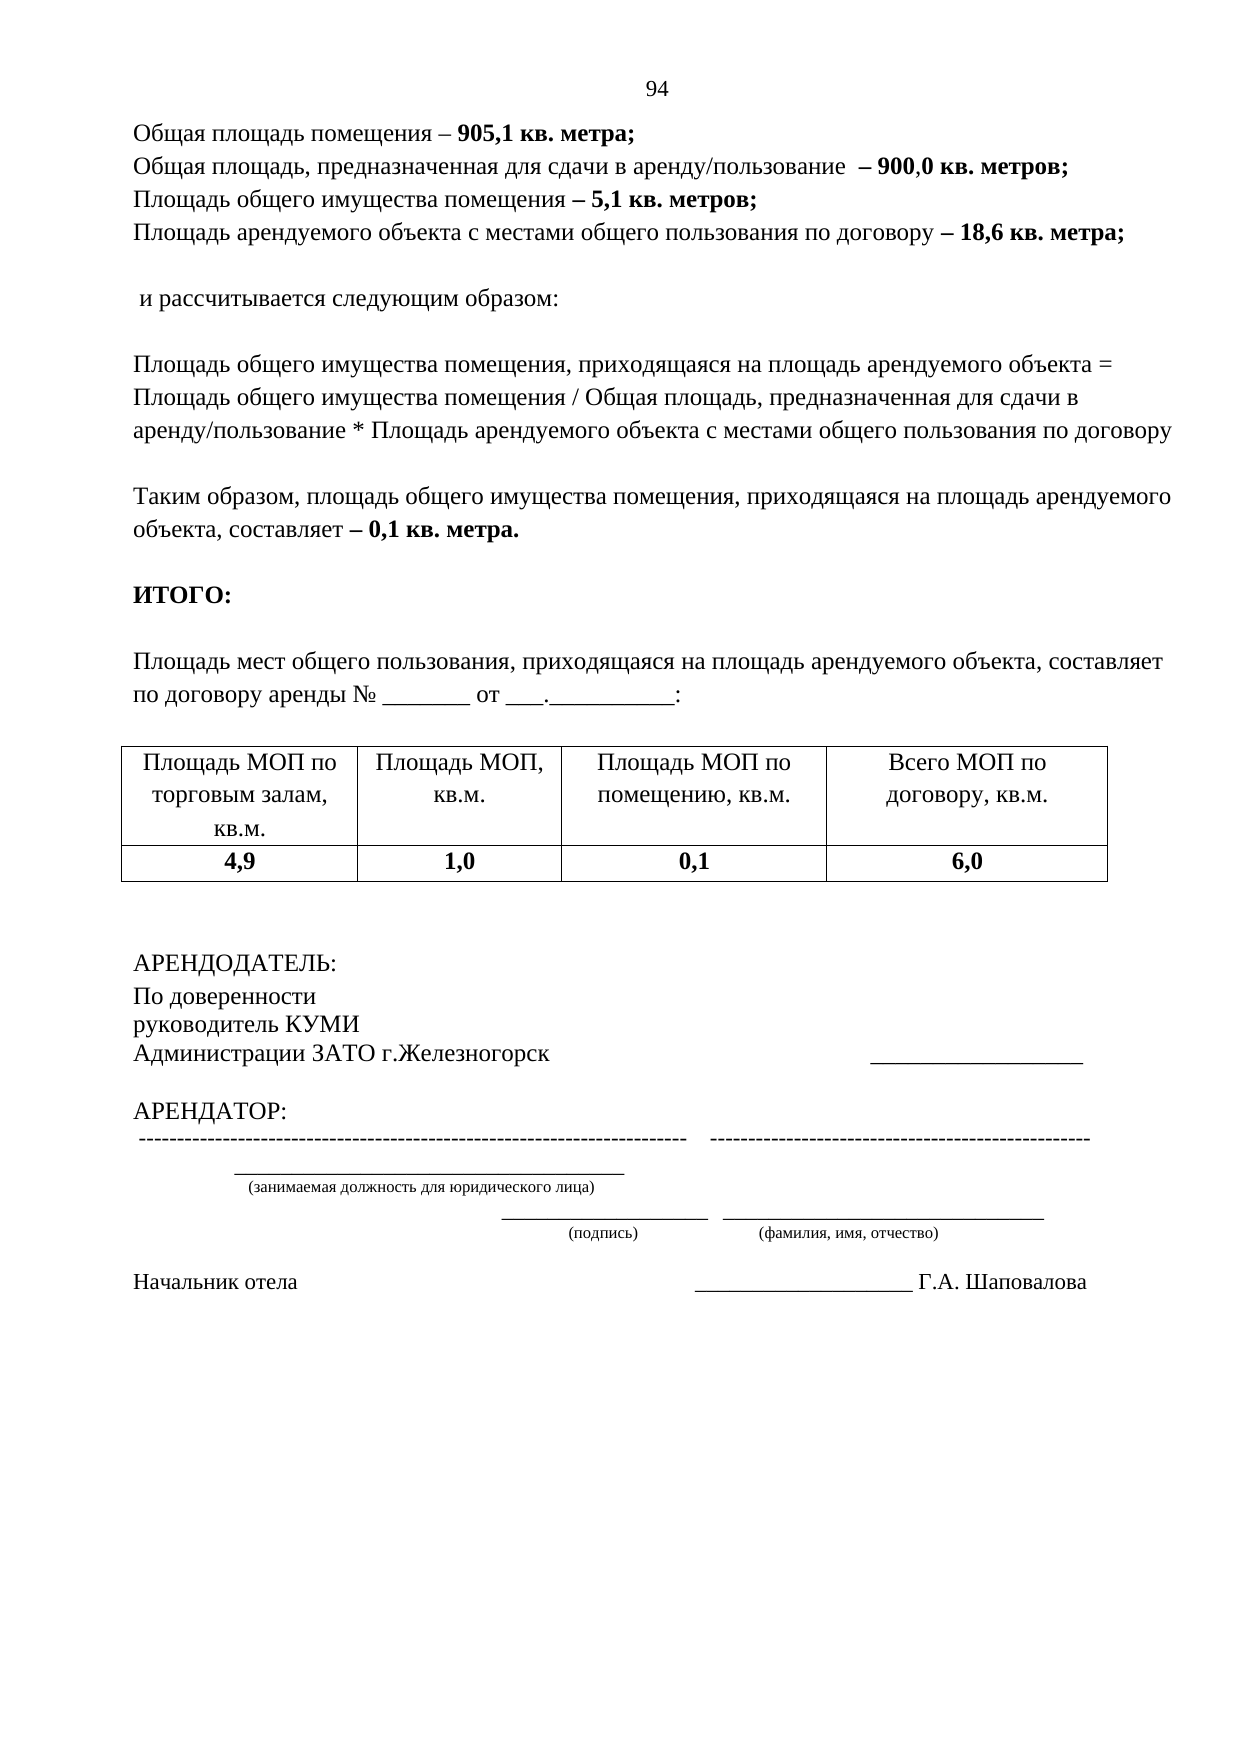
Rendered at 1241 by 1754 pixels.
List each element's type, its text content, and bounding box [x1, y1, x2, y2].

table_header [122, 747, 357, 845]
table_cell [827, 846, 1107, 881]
text ------------------------------------------------------------------------ -------------------------------------------------- [133, 1124, 1181, 1151]
text АРЕНДАТОР: [133, 1096, 1181, 1124]
text __________________ ____________________________ [133, 1196, 1181, 1223]
text руководитель КУМИ [133, 1009, 1181, 1038]
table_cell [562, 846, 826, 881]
text Начальник отела ___________________ Г.А. Шаповалова [133, 1268, 1181, 1294]
text __________________________________ [133, 1151, 1181, 1177]
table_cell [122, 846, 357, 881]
text (подпись) (фамилия, имя, отчество) [133, 1223, 1181, 1242]
text Администрации ЗАТО г.Железногорск _________________ [133, 1038, 1181, 1067]
text Площадь общего имущества помещения, приходящаяся на площадь арендуемого объекта = Площадь общего имущества помещения / Общая площадь, предназначенная для сдачи в аренду/пользование * Площадь арендуемого объекта с местами общего пользования по договору [133, 349, 1181, 444]
text По доверенности [133, 981, 1181, 1009]
text и рассчитывается следующим образом: [133, 283, 1181, 312]
text ИТОГО: [133, 580, 1181, 609]
text Общая площадь помещения – 905,1 кв. метра; [133, 118, 1181, 147]
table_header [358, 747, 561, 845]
text АРЕНДОДАТЕЛЬ: [133, 948, 1181, 976]
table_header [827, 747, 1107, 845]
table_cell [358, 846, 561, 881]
text (занимаемая должность для юридического лица) [133, 1177, 1181, 1196]
text Площадь общего имущества помещения – 5,1 кв. метров; [133, 184, 1181, 213]
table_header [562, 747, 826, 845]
text Таким образом, площадь общего имущества помещения, приходящаяся на площадь арендуемого объекта, составляет – 0,1 кв. метра. [133, 481, 1181, 543]
text Общая площадь, предназначенная для сдачи в аренду/пользование – 900,0 кв. метров; [133, 151, 1181, 180]
text Площадь мест общего пользования, приходящаяся на площадь арендуемого объекта, составляет по договору аренды № _______ от ___.__________: [133, 646, 1181, 708]
text Площадь арендуемого объекта с местами общего пользования по договору – 18,6 кв. метра; [133, 217, 1181, 246]
